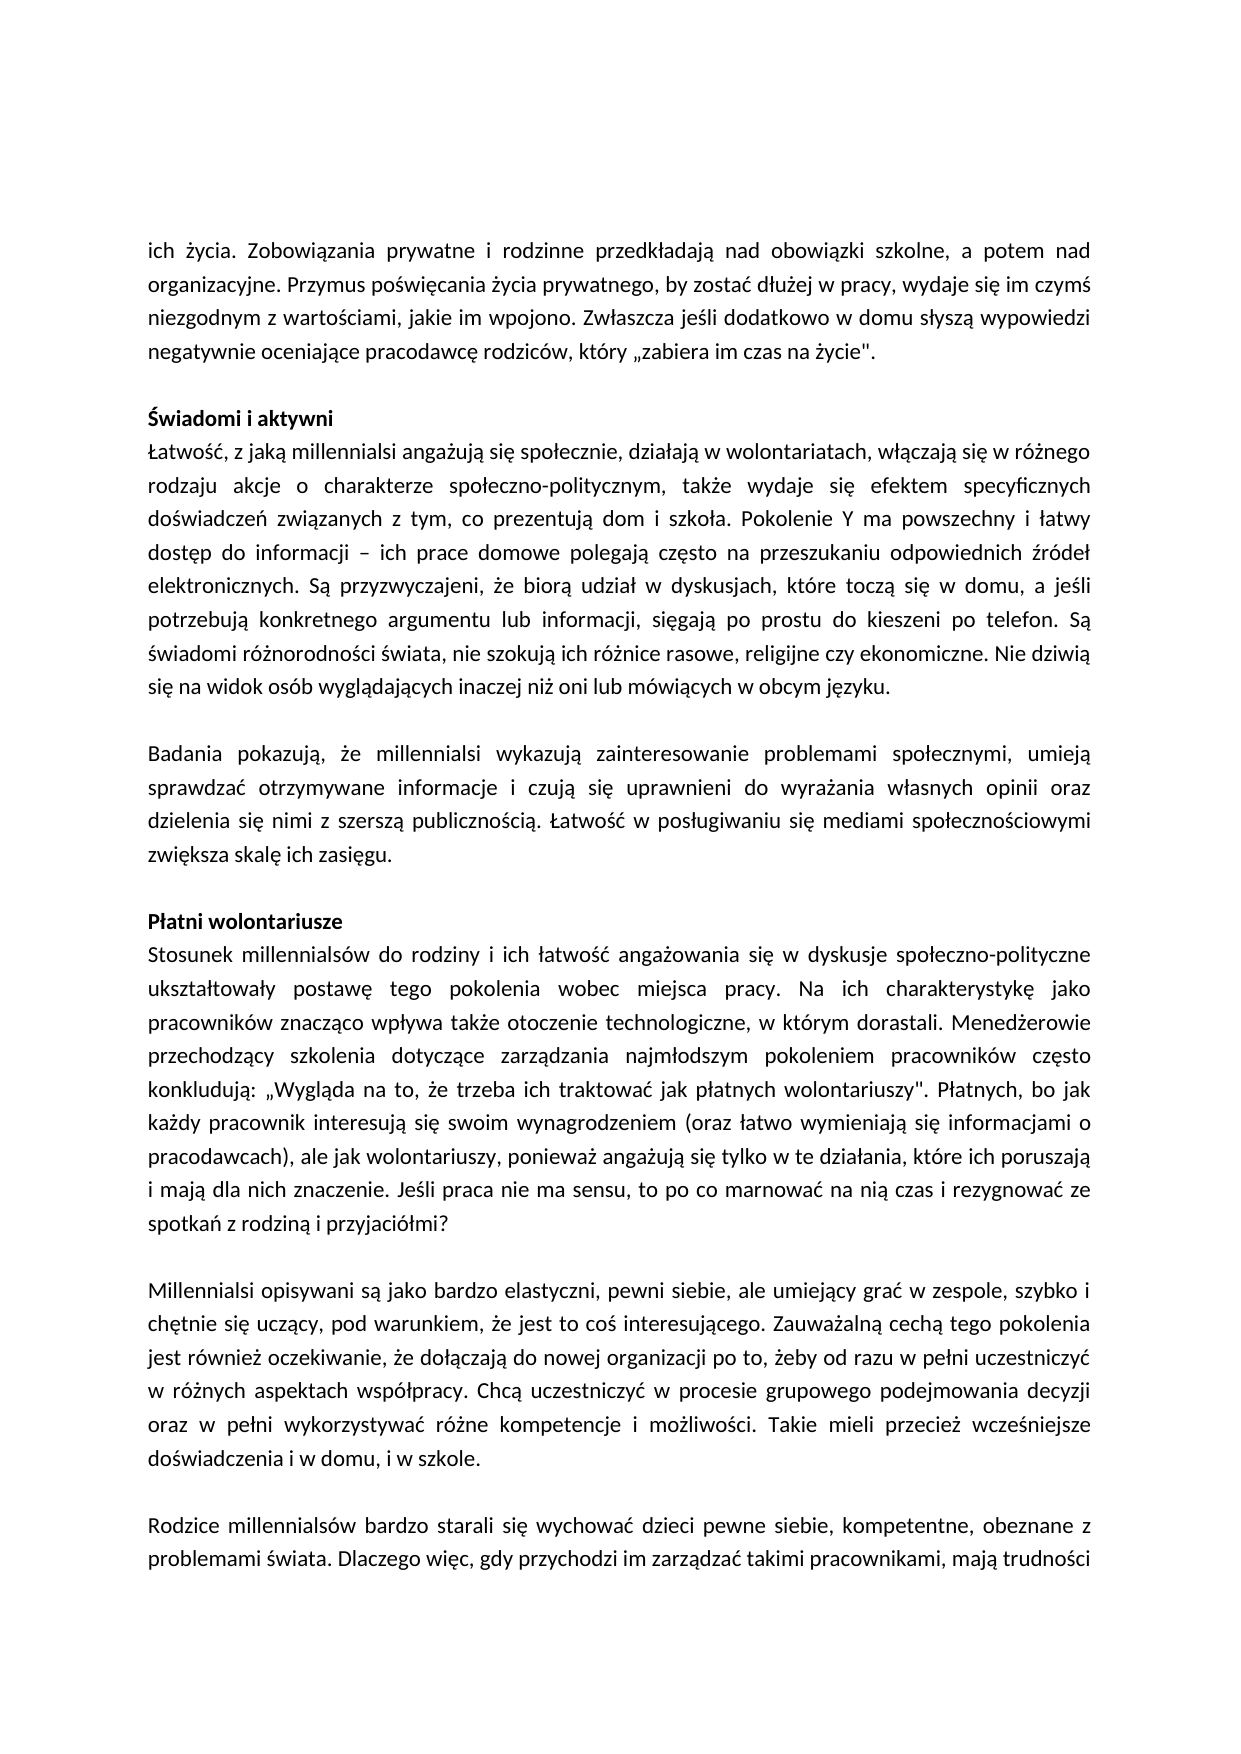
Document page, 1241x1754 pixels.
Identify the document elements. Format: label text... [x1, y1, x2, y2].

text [148, 236, 1092, 365]
text Łatwość, z jaką millennialsi angażują się społecznie, działają w wolontariatach, włączają się w różnego rodzaju akcje o charakterze społeczno-politycznym, także wydaje się efektem specyficznych doświadczeń związanych z tym, co prezentują dom i szkoła. Pokolenie Y ma powszechny i łatwy dostęp do informacji – ich prace domowe polegają często na przeszukaniu odpowiednich źródeł elektronicznych. Są przyzwyczajeni, że biorą udział w dyskusjach, które toczą się w domu, a jeśli potrzebują konkretnego argumentu lub informacji, sięgają po prostu do kieszeni po telefon. Są świadomi różnorodności świata, nie szokują ich różnice rasowe, religijne czy ekonomiczne. Nie dziwią się na widok osób wyglądających inaczej niż oni lub mówiących w obcym języku. [148, 437, 1092, 700]
text Stosunek millennialsów do rodziny i ich łatwość angażowania się w dyskusje społeczno-polityczne ukształtowały postawę tego pokolenia wobec miejsca pracy. Na ich charakterystykę jako pracowników znacząco wpływa także otoczenie technologiczne, w którym dorastali. Menedżerowie przechodzący szkolenia dotyczące zarządzania najmłodszym pokoleniem pracowników często konkludują: „Wygląda na to, że trzeba ich traktować jak płatnych wolontariuszy". Płatnych, bo jak każdy pracownik interesują się swoim wynagrodzeniem (oraz łatwo wymieniają się informacjami o pracodawcach), ale jak wolontariuszy, ponieważ angażują się tylko w te działania, które ich poruszają i mają dla nich znaczenie. Jeśli praca nie ma sensu, to po co marnować na nią czas i rezygnować ze spotkań z rodziną i przyjaciółmi? [148, 941, 1092, 1237]
text Millennialsi opisywani są jako bardzo elastyczni, pewni siebie, ale umiejący grać w zespole, szybko i chętnie się uczący, pod warunkiem, że jest to coś interesującego. Zauważalną cechą tego pokolenia jest również oczekiwanie, że dołączają do nowej organizacji po to, żeby od razu w pełni uczestniczyć w różnych aspektach współpracy. Chcą uczestniczyć w procesie grupowego podejmowania decyzji oraz w pełni wykorzystywać różne kompetencje i możliwości. Takie mieli przecież wcześniejsze doświadczenia i w domu, i w szkole. [148, 1276, 1092, 1472]
text Badania pokazują, że millennialsi wykazują zainteresowanie problemami społecznymi, umieją sprawdzać otrzymywane informacje i czują się uprawnieni do wyrażania własnych opinii oraz dzielenia się nimi z szerszą publicznością. Łatwość w posługiwaniu się mediami społecznościowymi zwiększa skalę ich zasięgu. [148, 739, 1092, 868]
text Świadomi i aktywni [148, 404, 1092, 432]
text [148, 1511, 1092, 1572]
text Płatni wolontariusze [148, 907, 1092, 935]
